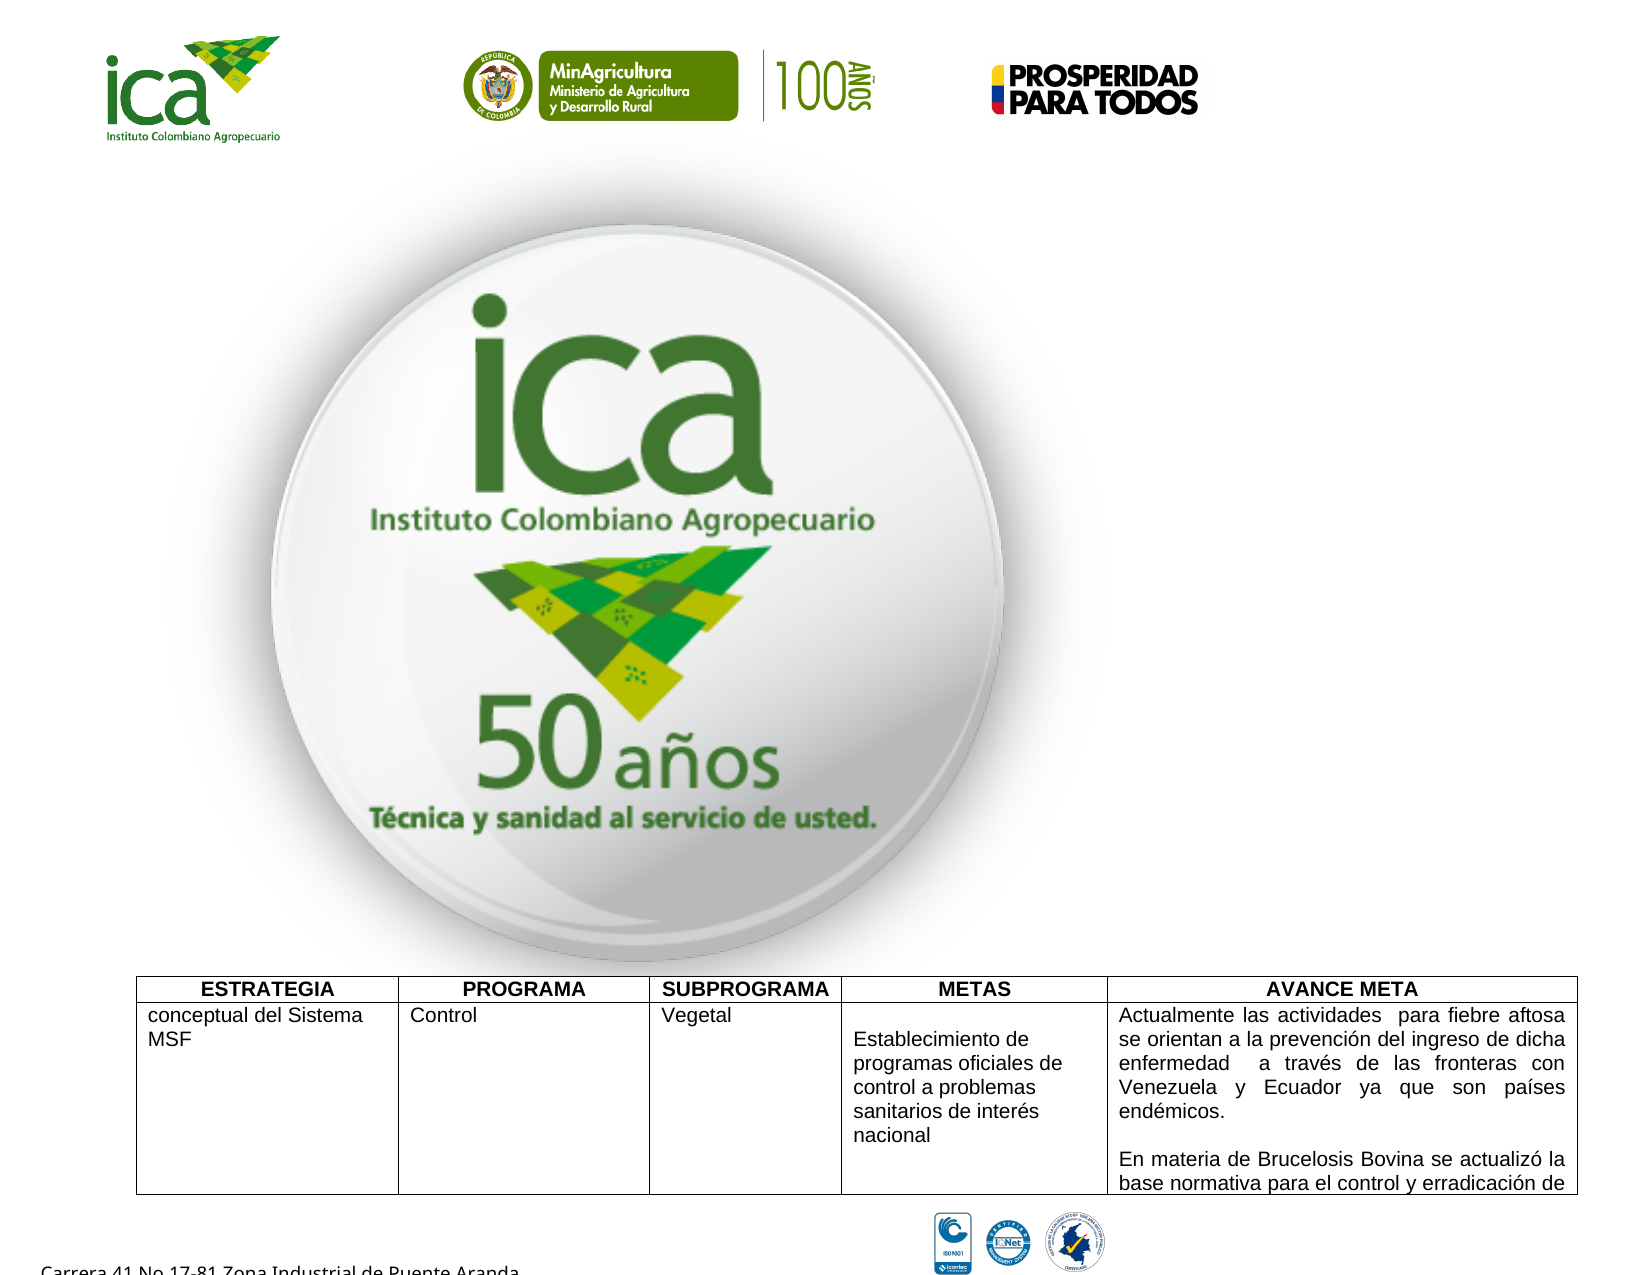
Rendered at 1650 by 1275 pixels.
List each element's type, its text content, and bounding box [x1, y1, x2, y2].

table_cell Diseño de programas integrales de gestión y de manejo de enfermedades endémicas, emergentes y exóticas Establecimiento de programas oficiales de control a problemas sanitarios de interés nacional Diseño de programas integrales de gestión y de manejo de enfermedades endémicas, emergentes y exóticas Establecimiento de programas oficiales de control a problemas sanitarios de interés nacional [842, 1003, 1107, 1194]
table_header PROGRAMA [399, 977, 649, 1002]
table_cell Sanidad Animal y Vegetal Sanidad Animal y Vegetal [650, 1003, 841, 1194]
table_header SUBPROGRAMA [650, 977, 841, 1002]
table_header AVANCE META [1108, 977, 1577, 1002]
picture [95, 25, 1210, 976]
picture [924, 1208, 1113, 1275]
table_header METAS [842, 977, 1107, 1002]
table_header ESTRATEGIA [137, 977, 398, 1002]
